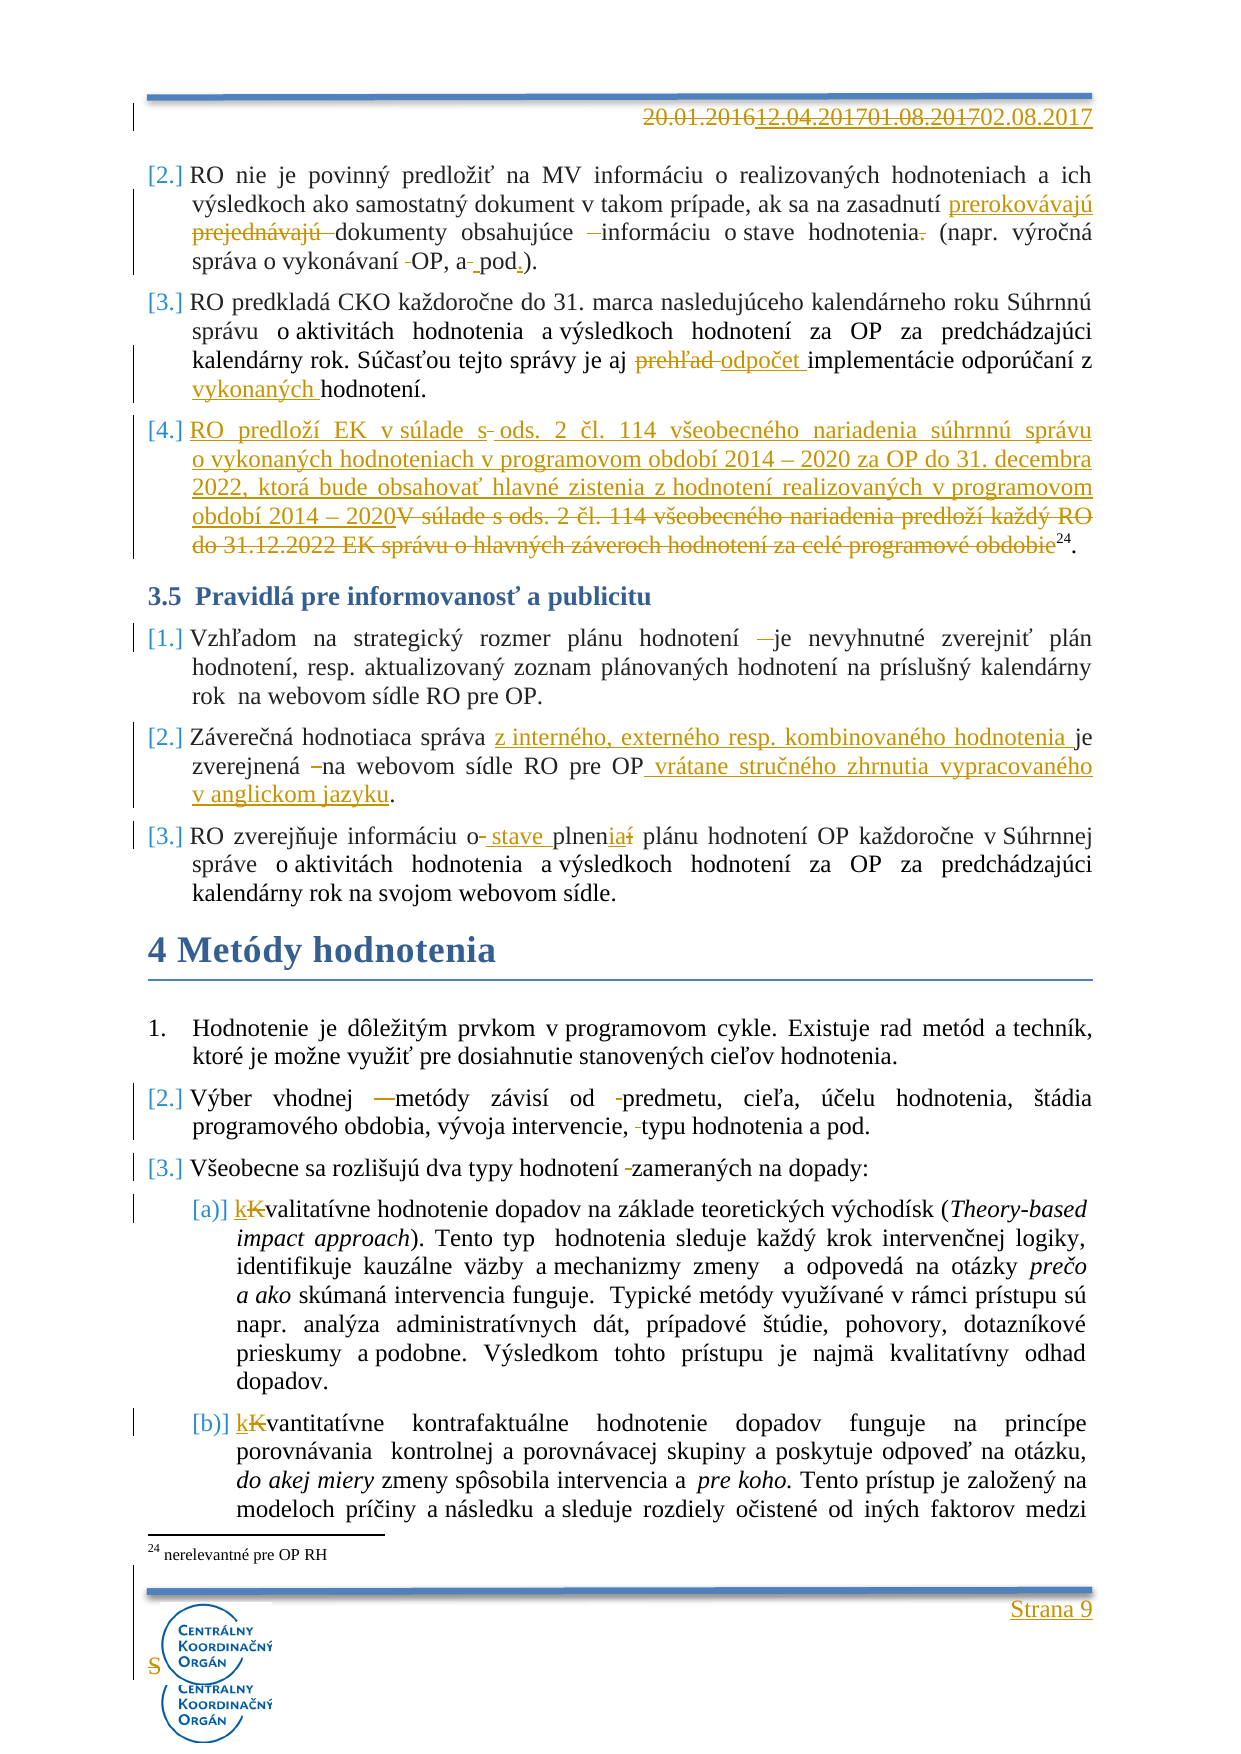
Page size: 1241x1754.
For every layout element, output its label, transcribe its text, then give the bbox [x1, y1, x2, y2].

list Všeobecne sa rozlišujú dva typy hodnotení zameraných na dopady: [148, 1153, 1093, 1181]
picture [159, 1602, 272, 1742]
list RO predkladá CKO každoročne do 31. marca nasledujúceho kalendárneho roku Súhrnnú správu o aktivitách hodnotenia a výsledkoch hodnotení za OP za predchádzajúci kalendárny rok. Súčasťou tejto správy je aj implementácie odporúčaní zhodnotení. [148, 287, 1093, 402]
list RO nie je povinný predložiť na MV informáciu o realizovaných hodnoteniach a ich výsledkoch ako samostatný dokument v takom prípade, ak sa na zasadnutí dokumenty obsahujúce informáciu o stave hodnotenia (napr. výročná správa o vykonávaní OP, apod). [148, 160, 1093, 275]
list Hodnotenie je dôležitým prvkom v programovom cykle. Existuje rad metód a techník, ktoré je možne využiť pre dosiahnutie stanovených cieľov hodnotenia. [148, 1013, 1093, 1070]
list Záverečná hodnotiaca správa je zverejnená na webovom sídle RO pre OP. [148, 722, 1093, 808]
text 4 Metódy hodnotenia [148, 928, 1093, 979]
text 3.5 Pravidlá pre informovanosť a publicitu [148, 579, 1093, 611]
list Výber vhodnej metódy závisí od predmetu, cieľa, účelu hodnotenia, štádia programového obdobia, vývoja intervencie, typu hodnotenia a pod. [148, 1083, 1093, 1140]
list valitatívne hodnotenie dopadov na základe teoretických východísk (Theory-based impact approach). Tento typ hodnotenia sleduje každý krok intervenčnej logiky, identifikuje kauzálne väzby a mechanizmy zmeny a odpovedá na otázky prečo a ako skúmaná intervencia funguje. Typické metódy využívané v rámci prístupu sú napr. analýza administratívnych dát, prípadové štúdie, pohovory, dotazníkové prieskumy a podobne. Výsledkom tohto prístupu je najmä kvalitatívny odhad dopadov. [192, 1194, 1087, 1395]
list . [148, 415, 1093, 559]
list RO zverejňuje informáciu oplnen plánu hodnotení OP každoročne v Súhrnnej správe o aktivitách hodnotenia a výsledkoch hodnotení za OP za predchádzajúci kalendárny rok na svojom webovom sídle. [148, 821, 1093, 907]
list Vzhľadom na strategický rozmer plánu hodnotení je nevyhnutné zverejniť plán hodnotení, resp. aktualizovaný zoznam plánovaných hodnotení na príslušný kalendárny rok na webovom sídle RO pre OP. [148, 623, 1093, 709]
